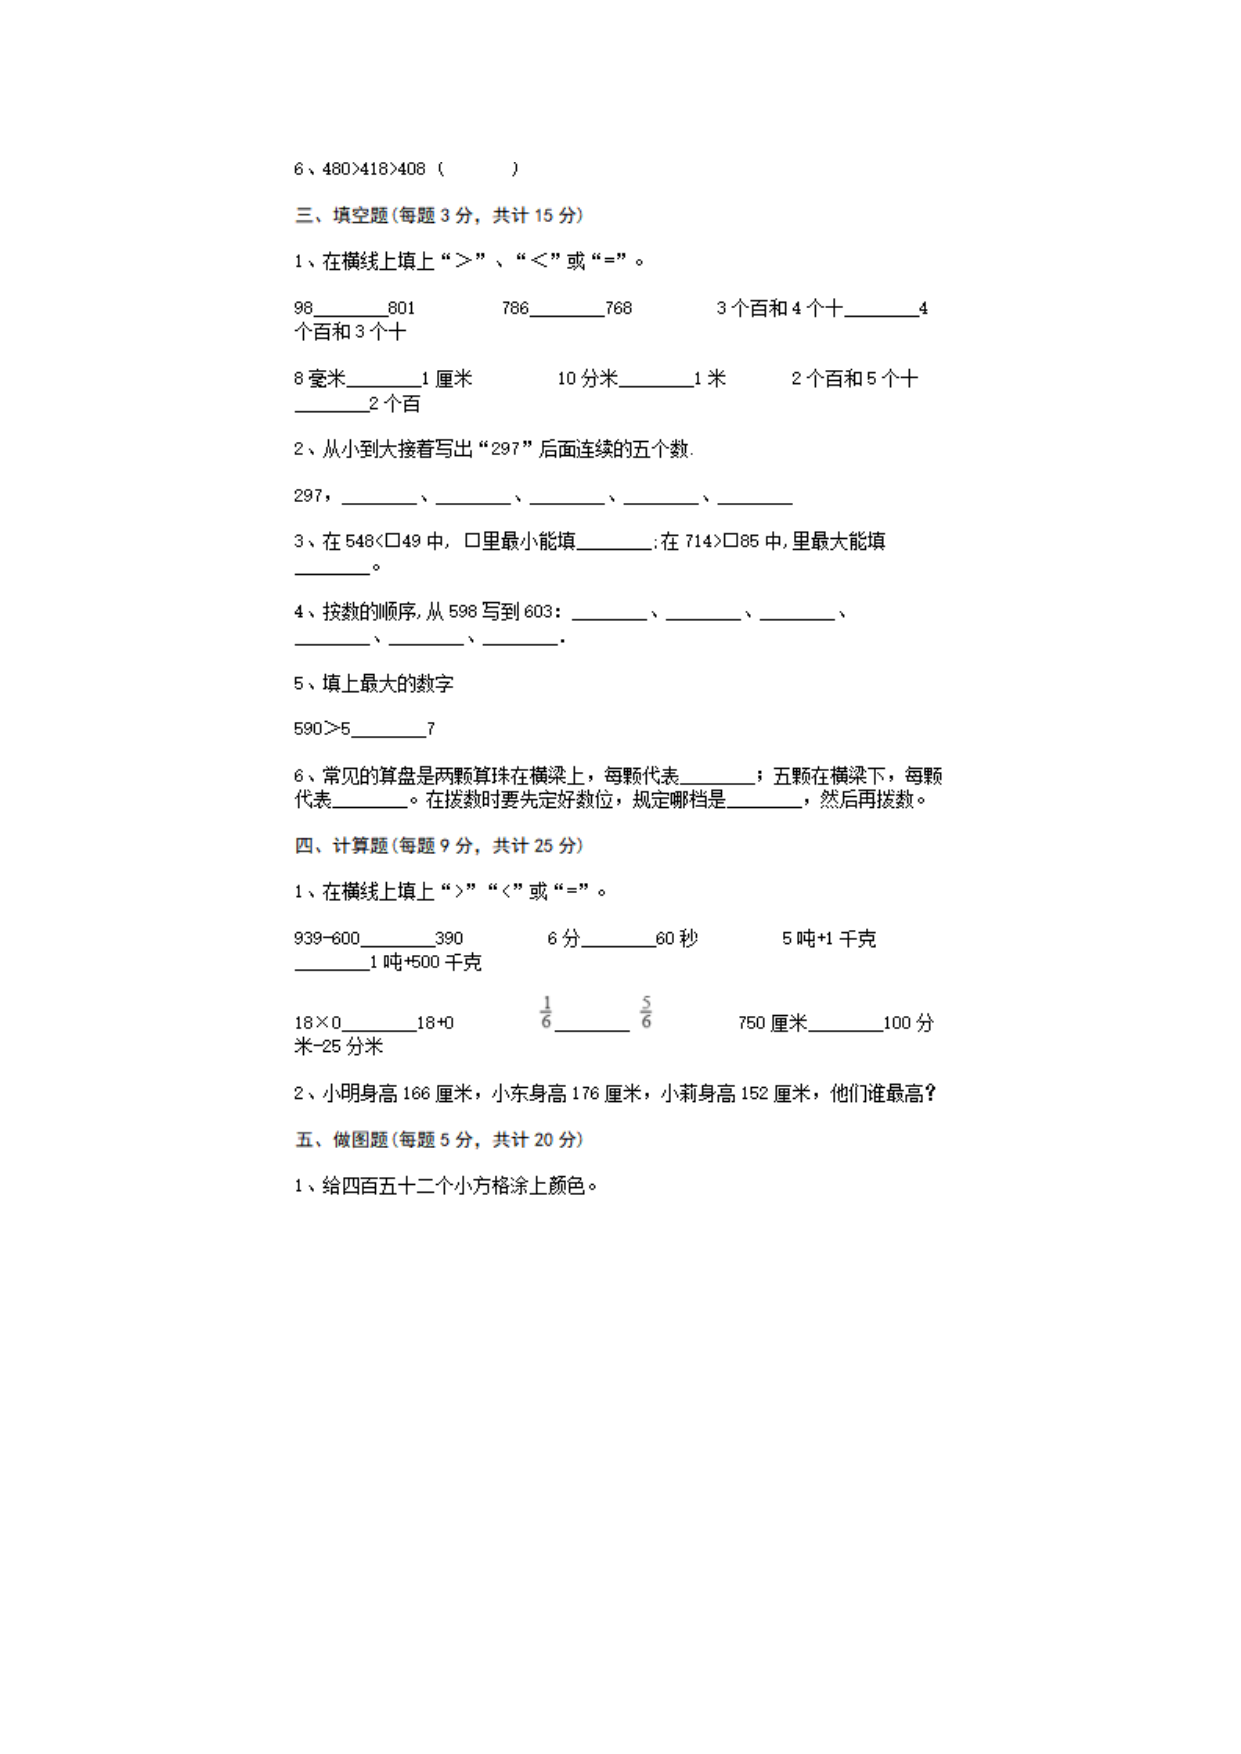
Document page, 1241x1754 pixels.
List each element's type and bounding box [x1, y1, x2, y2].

picture [256, 162, 984, 1234]
